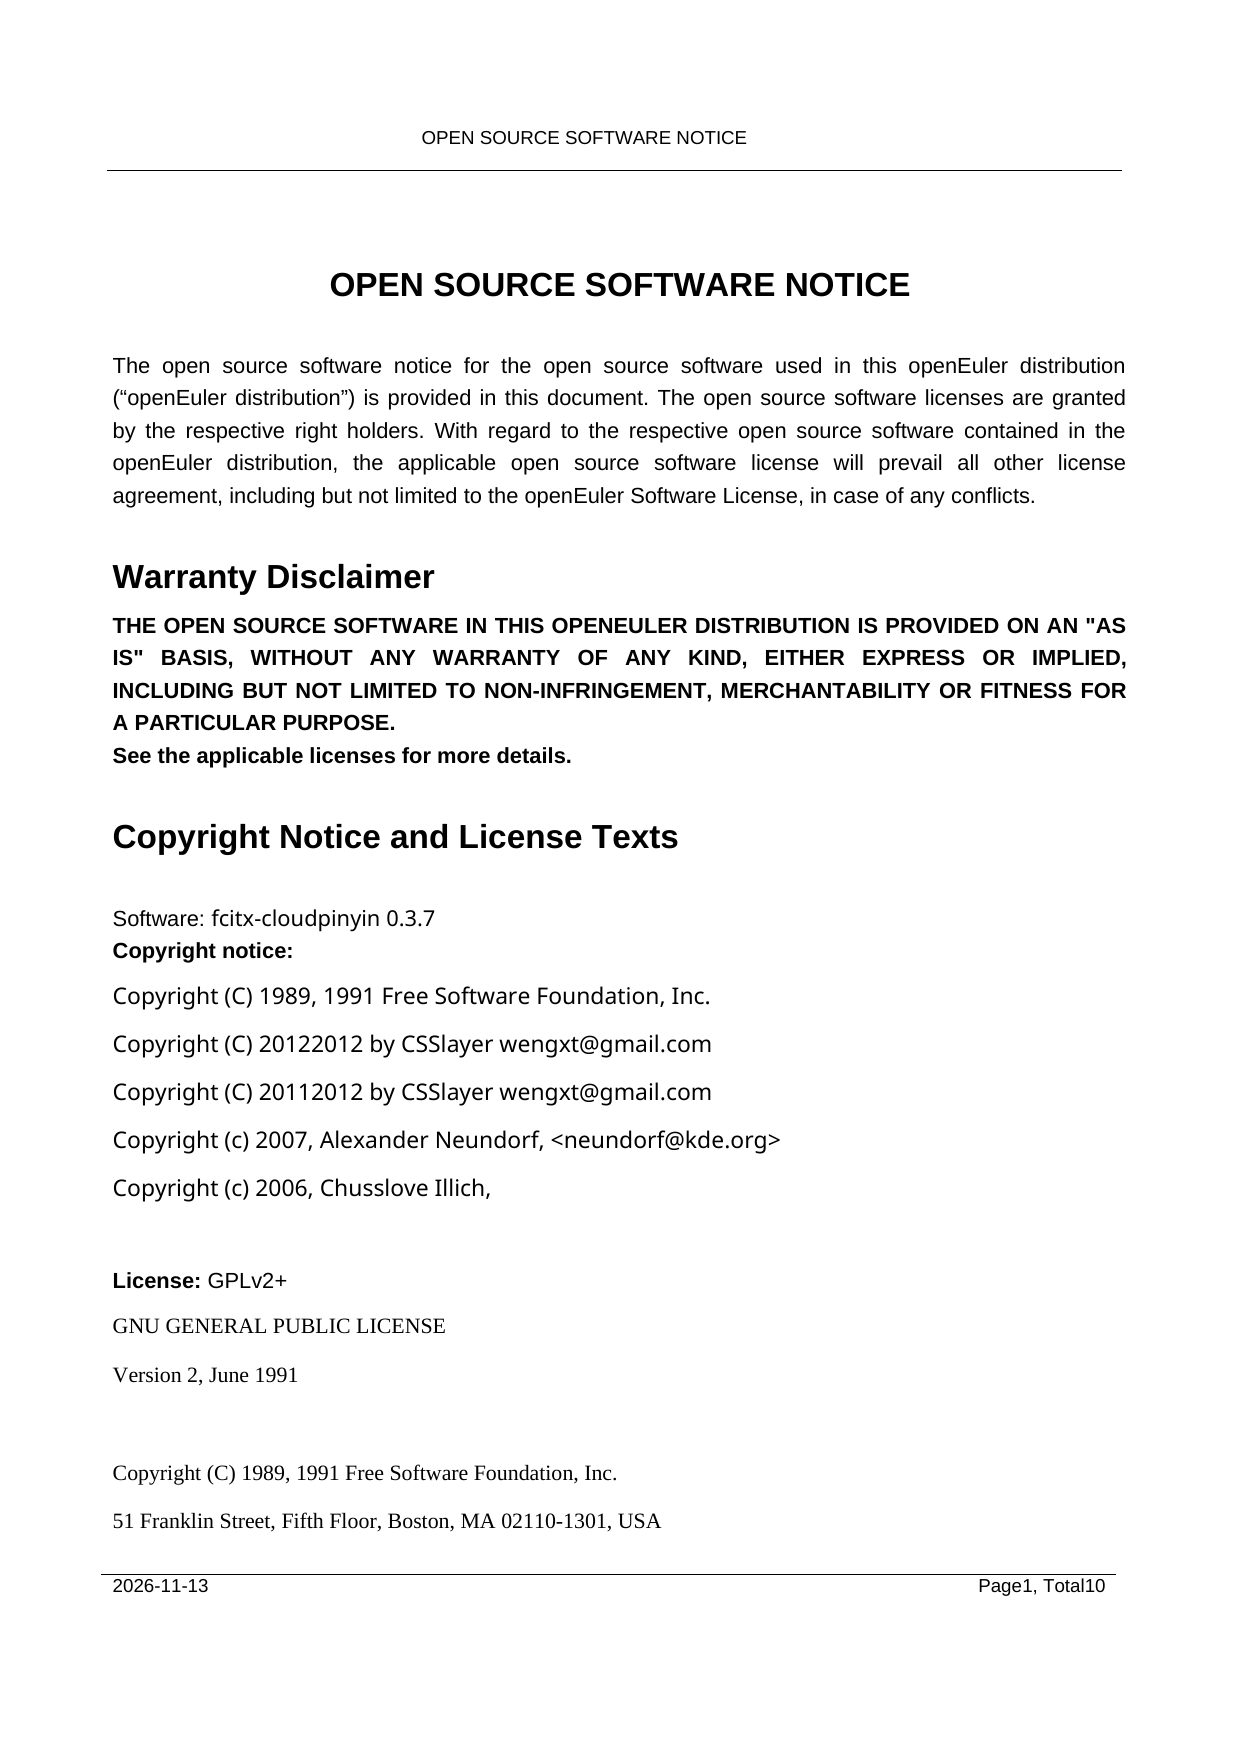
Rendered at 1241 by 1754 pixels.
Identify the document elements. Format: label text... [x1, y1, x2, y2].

text OPEN SOURCE SOFTWARE NOTICE [112, 251, 1128, 316]
text Copyright notice: [112, 934, 1128, 966]
text Software: fcitx-cloudpinyin 0.3.7 [112, 901, 1128, 934]
text Copyright Notice and License Texts [112, 804, 1128, 869]
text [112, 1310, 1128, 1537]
text Copyright (C) 20112012 by CSSlayer wengxt@gmail.com [112, 1075, 1128, 1108]
text Copyright (c) 2007, Alexander Neundorf, <neundorf@kde.org> [112, 1123, 1128, 1156]
text THE OPEN SOURCE SOFTWARE IN THIS OPENEULER DISTRIBUTION IS PROVIDED ON AN "AS IS" BASIS, WITHOUT ANY WARRANTY OF ANY KIND, EITHER EXPRESS OR IMPLIED, INCLUDING BUT NOT LIMITED TO NON-INFRINGEMENT, MERCHANTABILITY OR FITNESS FOR A PARTICULAR PURPOSE. See the applicable licenses for more details. [112, 609, 1128, 771]
text Copyright (c) 2006, Chusslove Illich, [112, 1172, 1128, 1204]
text The open source software notice for the open source software used in this openEuler distribution (“openEuler distribution”) is provided in this document. The open source software licenses are granted by the respective right holders. With regard to the respective open source software contained in the openEuler distribution, the applicable open source software license will prevail all other license agreement, including but not limited to the openEuler Software License, in case of any conflicts. [112, 349, 1128, 511]
text Copyright (C) 1989, 1991 Free Software Foundation, Inc. [112, 979, 1128, 1012]
text Copyright (C) 20122012 by CSSlayer wengxt@gmail.com [112, 1027, 1128, 1060]
text License: GPLv2+ [112, 1265, 1128, 1297]
text Warranty Disclaimer [112, 544, 1128, 609]
